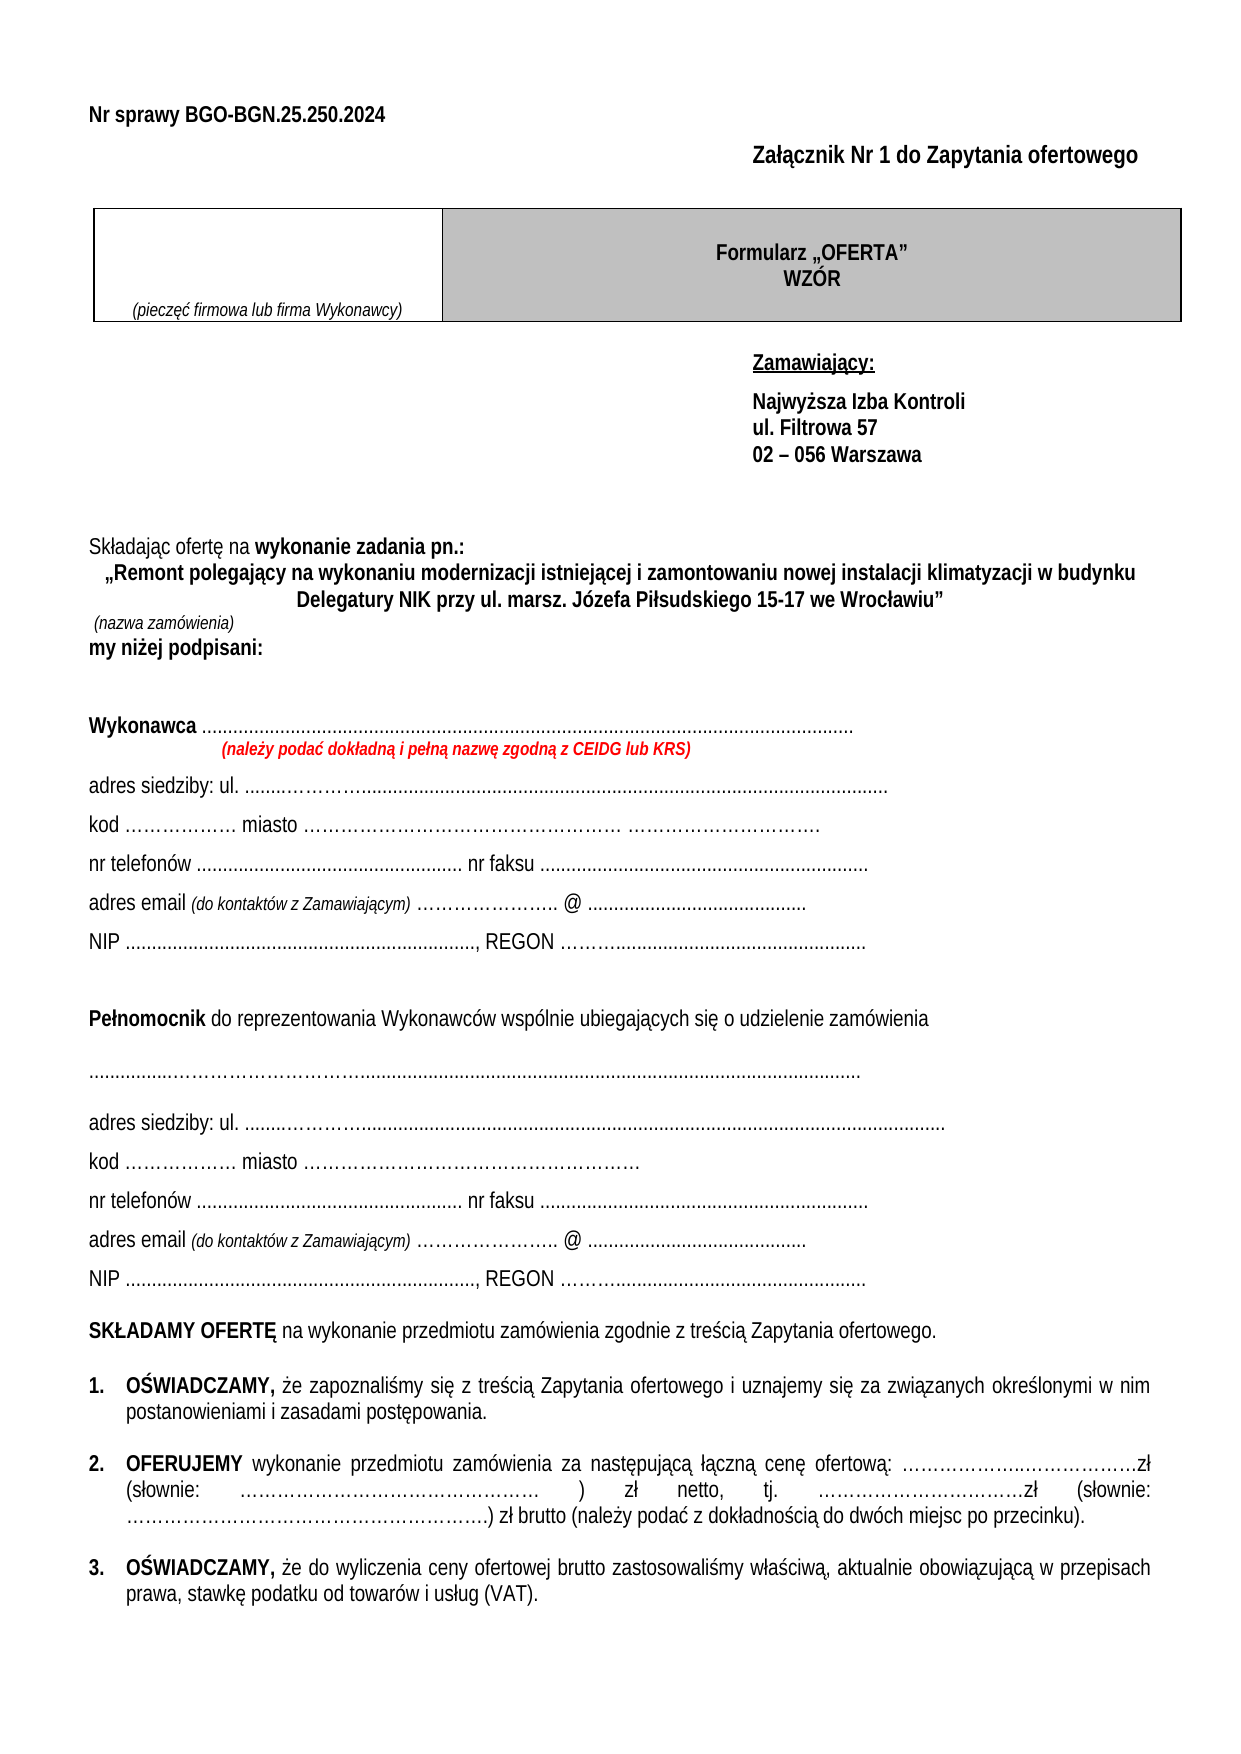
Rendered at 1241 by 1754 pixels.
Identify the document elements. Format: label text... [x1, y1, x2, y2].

text adres email (do kontaktów z Zamawiającym) ………………….. @ .......................................... [89, 1226, 1152, 1252]
list OŚWIADCZAMY, że do wyliczenia ceny ofertowej brutto zastosowaliśmy właściwą, aktualnie obowiązującą w przepisach prawa, stawkę podatku od towarów i usług (VAT). [89, 1554, 1152, 1606]
text (nazwa zamówienia) [89, 612, 1152, 633]
text adres email (do kontaktów z Zamawiającym) ………………….. @ .......................................... [89, 889, 1152, 915]
list OFERUJEMY wykonanie przedmiotu zamówienia za następującą łączną cenę ofertową: ………………..………………zł (słownie: ………………………………………… ) zł netto, tj. ……………………………zł (słownie: ………………………………………………….) zł brutto (należy podać z dokładnością do dwóch miejsc po przecinku). [89, 1449, 1152, 1529]
text nr telefonów ................................................... nr faksu ............................................................... [89, 1187, 1152, 1213]
text Nr sprawy BGO-BGN.25.250.2024 [89, 101, 1152, 127]
text Załącznik Nr 1 do Zapytania ofertowego [752, 140, 1152, 169]
text adres siedziby: ul. ........…………................................................................................................................ [89, 1109, 1152, 1136]
text kod ……………… miasto …………………………………………… …………………………. [89, 811, 1152, 837]
text my niżej podpisani: [89, 633, 1152, 660]
text Wykonawca ............................................................................................................................. [89, 712, 1152, 738]
table_header Formularz „OFERTA” WZÓR [443, 209, 1180, 321]
text Najwyższa Izba Kontroli [752, 388, 1152, 414]
text adres siedziby: ul. ........…………..................................................................................................... [89, 772, 1152, 798]
text ul. Filtrowa 57 [752, 414, 1152, 441]
text nr telefonów ................................................... nr faksu ............................................................... [89, 850, 1152, 876]
text 02 – 056 Warszawa [752, 441, 1152, 467]
text ................…………………………................................................................................................ [89, 1057, 1152, 1084]
text SKŁADAMY OFERTĘ na wykonanie przedmiotu zamówienia zgodnie z treścią Zapytania ofertowego. [89, 1317, 1152, 1343]
text NIP ..................................................................., REGON ………................................................ [89, 1265, 1152, 1291]
text Składając ofertę na wykonanie zadania pn.: [89, 533, 1152, 559]
table_header (pieczęć firmowa lub firma Wykonawcy) [95, 209, 442, 321]
text (należy podać dokładną i pełną nazwę zgodną z CEIDG lub KRS) [89, 738, 1152, 760]
list Oświadczamy, że zapoznaliśmy się z treścią Zapytania ofertowego i uznajemy się za związanych określonymi w nim postanowieniami i zasadami postępowania. [89, 1372, 1152, 1424]
text Pełnomocnik do reprezentowania Wykonawców wspólnie ubiegających się o udzielenie zamówienia [89, 1005, 1152, 1032]
text „Remont polegający na wykonaniu modernizacji istniejącej i zamontowaniu nowej instalacji klimatyzacji w budynku Delegatury NIK przy ul. marsz. Józefa Piłsudskiego 15-17 we Wrocławiu” [89, 559, 1152, 612]
text NIP ..................................................................., REGON ………................................................ [89, 928, 1152, 954]
text kod ……………… miasto ……………………………………………… [89, 1148, 1152, 1174]
text Zamawiający: [752, 348, 1152, 375]
